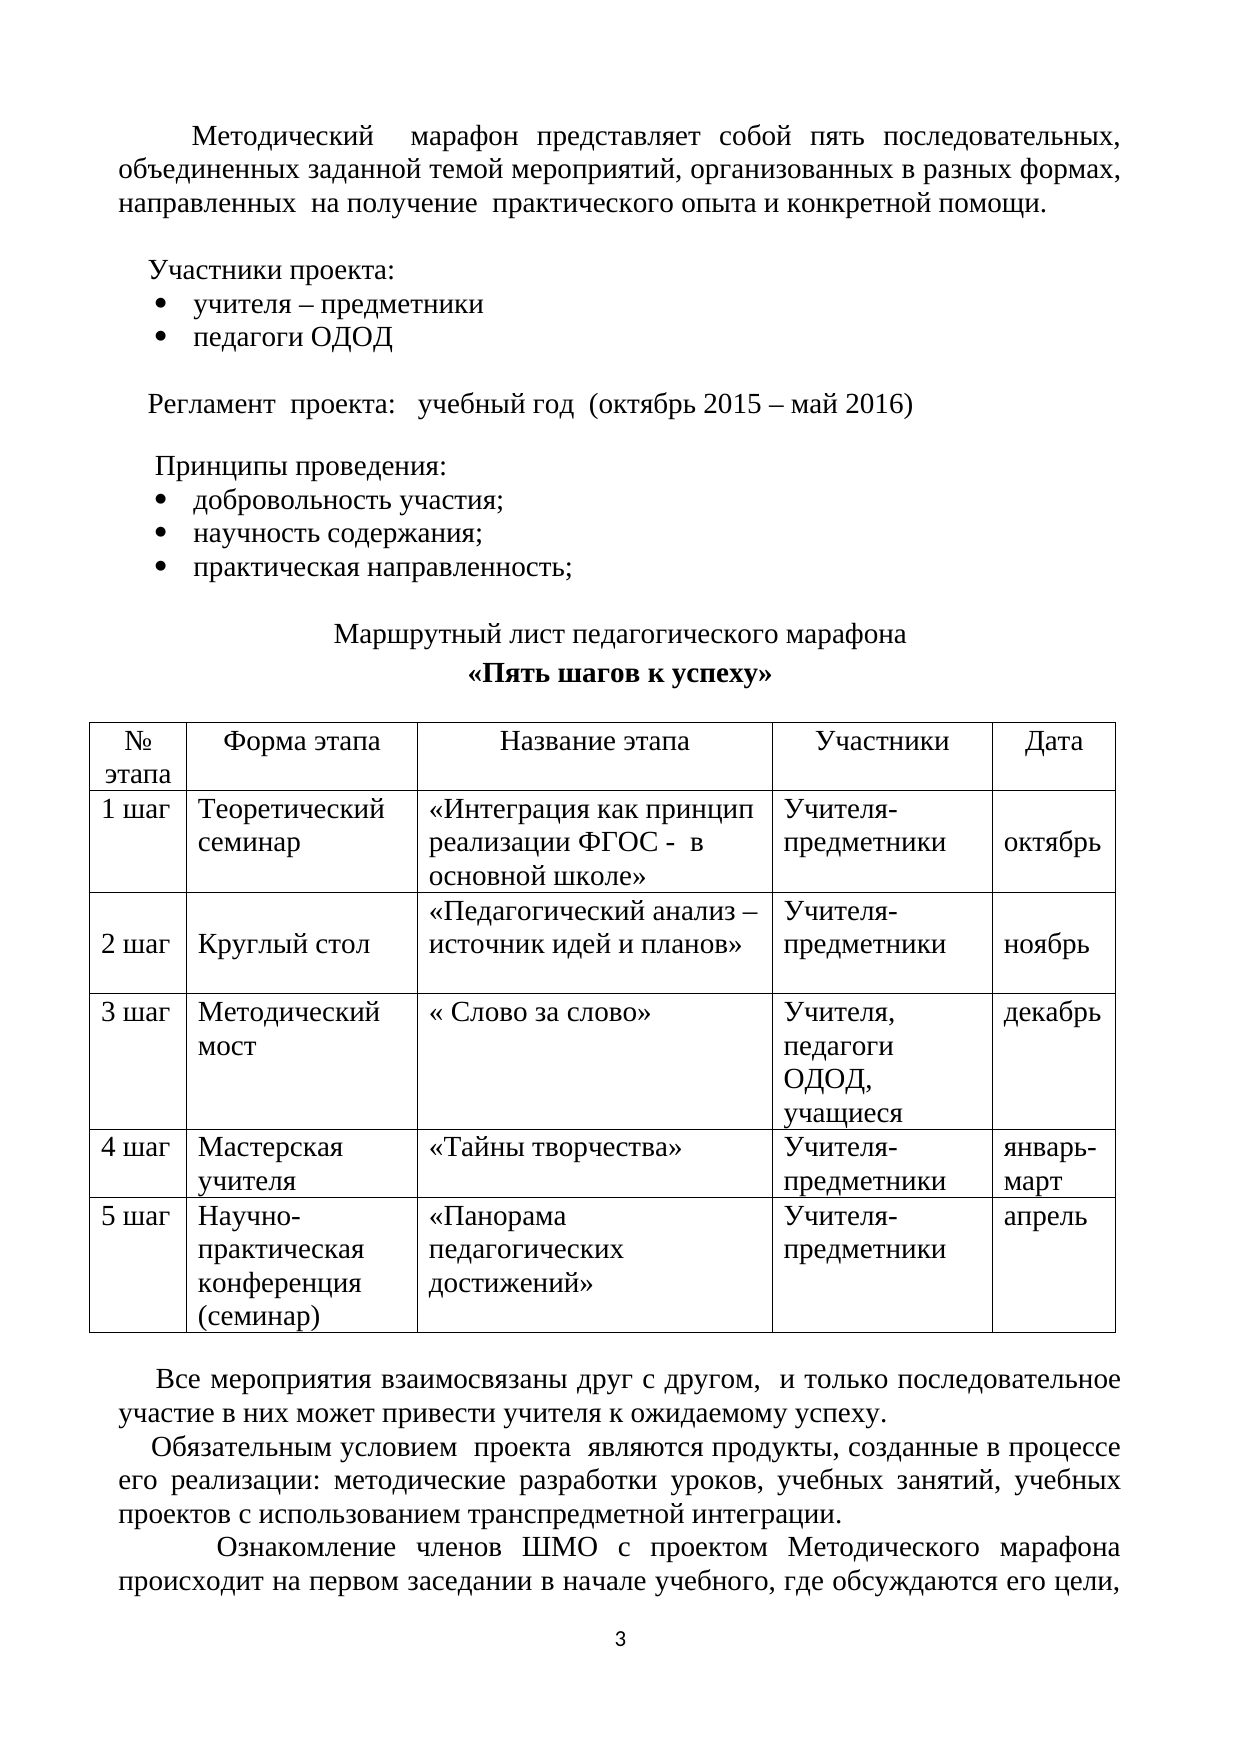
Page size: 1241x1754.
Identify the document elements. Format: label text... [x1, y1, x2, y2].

text Методический марафон представляет собой пять последовательных, объединенных заданной темой мероприятий, организованных в разных формах, направленных на получение практического опыта и конкретной помощи. [118, 118, 1122, 219]
text Участники проекта: [118, 252, 1122, 286]
table_cell 4 шаг [90, 1130, 186, 1197]
text Все мероприятия взаимосвязаны друг с другом, и только последовательное участие в них может привести учителя к ожидаемому успеху. [118, 1362, 1122, 1429]
table_header Название этапа [418, 723, 772, 790]
table_cell «Тайны творчества» [418, 1130, 772, 1197]
table_cell октябрь [993, 791, 1115, 892]
table_cell 3 шаг [90, 994, 186, 1128]
table_cell ноябрь [993, 893, 1115, 993]
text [118, 1529, 1122, 1596]
text Регламент проекта: учебный год (октябрь 2015 – май 2016) [118, 387, 1122, 420]
table_cell 1 шаг [90, 791, 186, 892]
text Маршрутный лист педагогического марафона [118, 616, 1122, 650]
list добровольность участия; [156, 482, 1122, 515]
table_cell Учителя-предметники [773, 893, 992, 993]
list учителя – предметники [156, 286, 1122, 319]
table_cell «Интеграция как принцип реализации ФГОС - в основной школе» [418, 791, 772, 892]
table_cell Научно-практическая конференция (семинар) [187, 1198, 417, 1332]
table_header Участники [773, 723, 992, 790]
table_cell Мастерская учителя [187, 1130, 417, 1197]
list педагоги ОДОД [156, 319, 1122, 353]
table_header Форма этапа [187, 723, 417, 790]
table_cell Круглый стол [187, 893, 417, 993]
table_cell Учителя, педагоги ОДОД, учащиеся [773, 994, 992, 1128]
text «Пять шагов к успеху» [118, 655, 1122, 688]
table_cell Учителя-предметники [773, 1198, 992, 1332]
table_header № этапа [90, 723, 186, 790]
table_cell Методический мост [187, 994, 417, 1128]
text Принципы проведения: [118, 448, 1122, 482]
table_cell «Панорама педагогических достижений» [418, 1198, 772, 1332]
table_header Дата [993, 723, 1115, 790]
table_cell Учителя-предметники [773, 791, 992, 892]
table_cell 2 шаг [90, 893, 186, 993]
table_cell Теоретический семинар [187, 791, 417, 892]
table_cell апрель [993, 1198, 1115, 1332]
table_cell «Педагогический анализ – источник идей и планов» [418, 893, 772, 993]
table_cell январь-март [993, 1130, 1115, 1197]
table_cell 5 шаг [90, 1198, 186, 1332]
list практическая направленность; [156, 549, 1122, 583]
table_cell декабрь [993, 994, 1115, 1128]
table_cell « Слово за слово» [418, 994, 772, 1128]
text Обязательным условием проекта являются продукты, созданные в процессе его реализации: методические разработки уроков, учебных занятий, учебных проектов с использованием транспредметной интеграции. [118, 1429, 1122, 1529]
list научность содержания; [156, 515, 1122, 549]
table_cell Учителя-предметники [773, 1130, 992, 1197]
